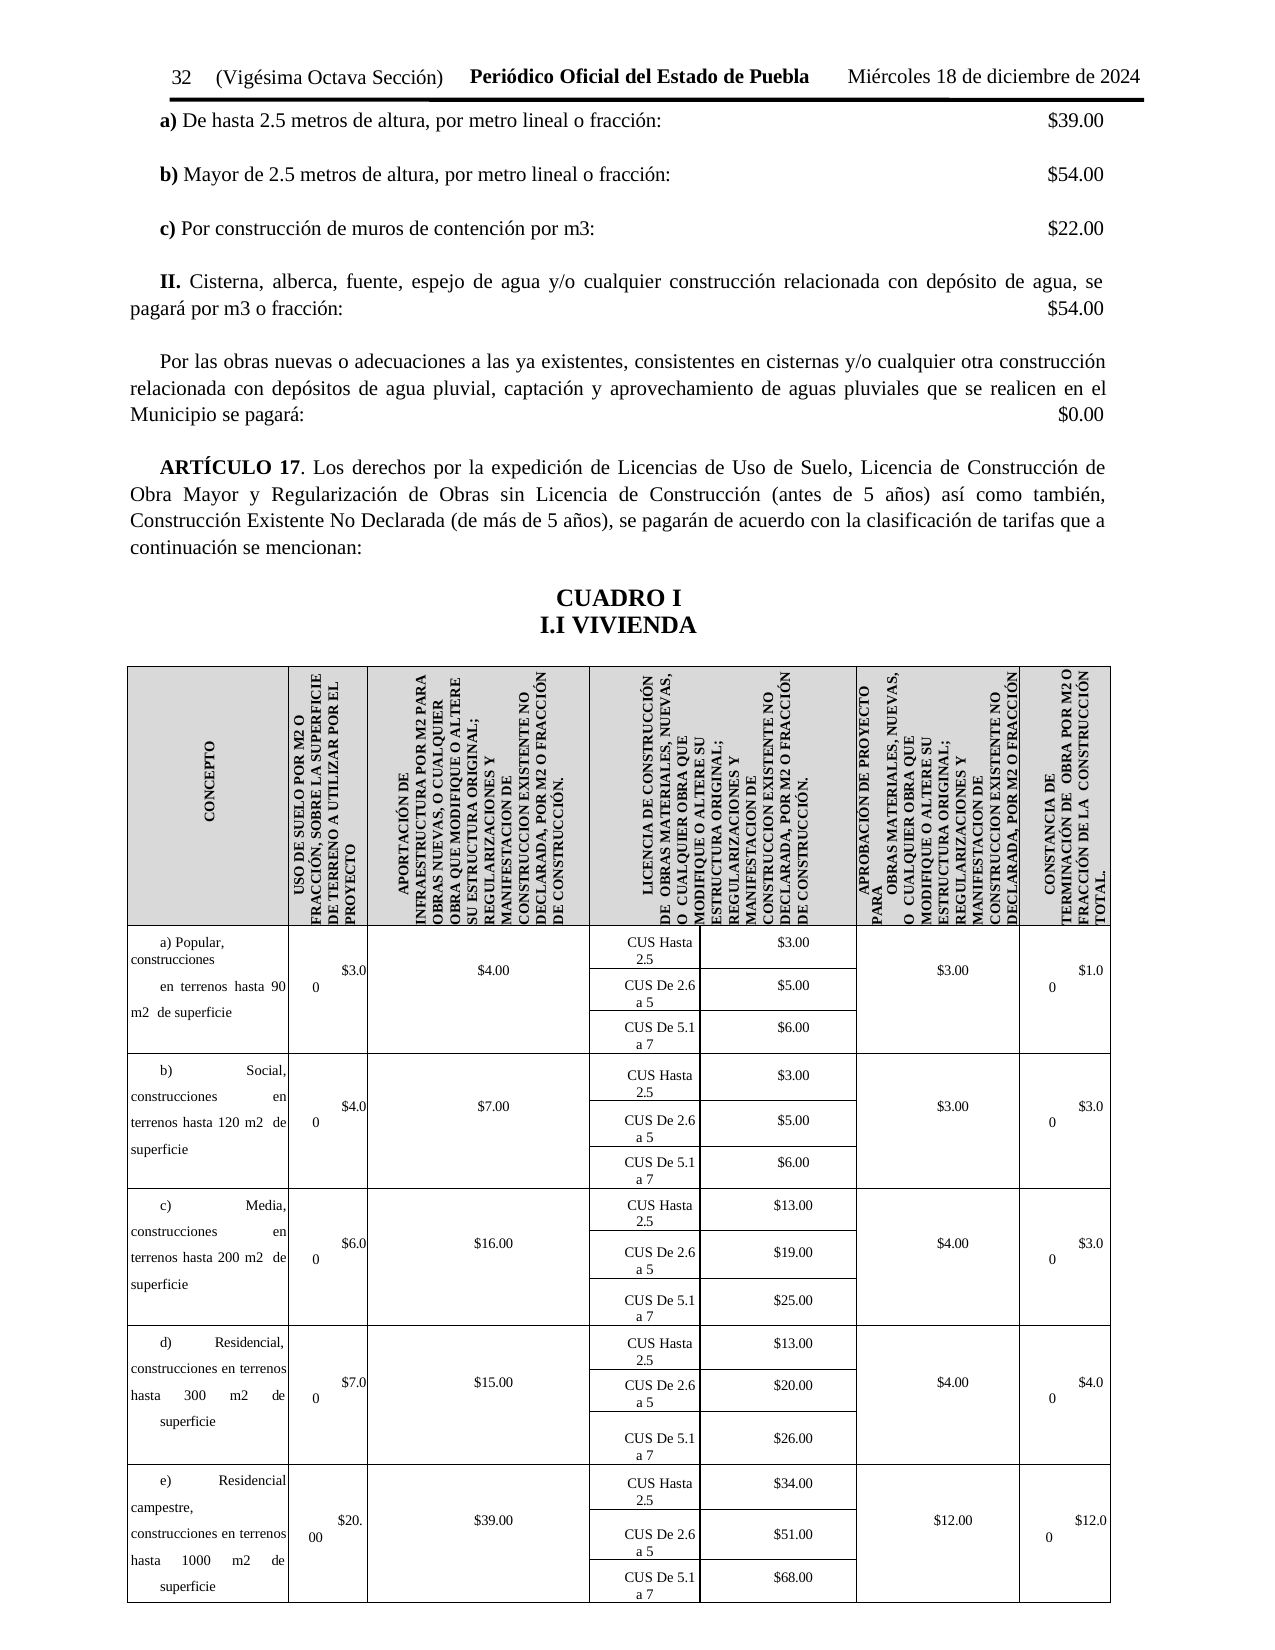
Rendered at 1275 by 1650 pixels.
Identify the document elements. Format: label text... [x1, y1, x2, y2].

table_cell a) Popular, construcciones en terrenos hasta 90 m2 de superficie [128, 926, 288, 1052]
table_header APORTACIÓN DE INFRAESTRUCTURA POR M2 PARA OBRAS NUEVAS, O CUALQUIER OBRA QUE MODIFIQUE O ALTERE SU ESTRUCTURA ORIGINAL; REGULARIZACIONES Y MANIFESTACION DE CONSTRUCCION EXISTENTE NO DECLARADA, POR M2 O FRACCIÓN DE CONSTRUCCIÓN. [368, 667, 589, 925]
table_cell $3.00 [1020, 1189, 1110, 1325]
table_cell CUS Hasta 2.5 [590, 1189, 699, 1230]
table_cell CUS De 5.1 a 7 [590, 1147, 699, 1188]
table_cell $12.00 [1020, 1465, 1110, 1602]
list De hasta 2.5 metros de altura, por metro lineal o fracción: $39.00 [159, 108, 1162, 132]
table_cell CUS De 2.6 a 5 [590, 1231, 699, 1278]
table_cell $26.00 [701, 1412, 856, 1463]
table_cell $4.00 [368, 926, 589, 1052]
table_cell CUS De 2.6 a 5 [590, 969, 699, 1010]
table_cell $6.00 [289, 1189, 367, 1325]
table_cell $3.00 [289, 926, 367, 1052]
table_cell $6.00 [701, 1147, 856, 1188]
text I.I VIVIENDA [539, 612, 1162, 639]
table_header LICENCIA DE CONSTRUCCIÓN DE OBRAS MATERIALES, NUEVAS, O CUALQUIER OBRA QUE MODIFIQUE O ALTERE SU ESTRUCTURA ORIGINAL; REGULARIZACIONES Y MANIFESTACION DE CONSTRUCCION EXISTENTE NO DECLARADA, POR M2 O FRACCIÓN DE CONSTRUCCIÓN. [590, 667, 856, 925]
table_cell $12.00 [857, 1465, 1019, 1602]
table_cell $39.00 [368, 1465, 589, 1602]
table_cell CUS Hasta 2.5 [590, 926, 699, 967]
table_cell e) Residencial campestre, construcciones en terrenos hasta 1000 m2 de superficie [128, 1465, 288, 1602]
table_cell CUS De 2.6 a 5 [590, 1370, 699, 1411]
table_cell d) Residencial, construcciones en terrenos hasta 300 m2 de superficie [128, 1326, 288, 1463]
table_cell CUS De 2.6 a 5 [590, 1510, 699, 1559]
table_cell $3.00 [701, 1054, 856, 1100]
table_cell $1.00 [1020, 926, 1110, 1052]
table_cell $3.00 [701, 926, 856, 967]
table_cell $25.00 [701, 1279, 856, 1325]
table_cell CUS De 5.1 a 7 [590, 1560, 699, 1602]
table_cell CUS De 5.1 a 7 [590, 1279, 699, 1325]
table_header CONCEPTO [128, 667, 288, 925]
list Mayor de 2.5 metros de altura, por metro lineal o fracción: $54.00 [159, 162, 1162, 186]
table_cell $7.00 [368, 1054, 589, 1188]
table_header APROBACIÓN DE PROYECTO PARA OBRAS MATERIALES, NUEVAS, O CUALQUIER OBRA QUE MODIFIQUE O ALTERE SU ESTRUCTURA ORIGINAL; REGULARIZACIONES Y MANIFESTACION DE CONSTRUCCION EXISTENTE NO DECLARADA, POR M2 O FRACCIÓN DE CONSTRUCCIÓN. [857, 667, 1019, 925]
table_cell CUS De 5.1 a 7 [590, 1412, 699, 1463]
table_cell $6.00 [701, 1011, 856, 1052]
table_cell $13.00 [701, 1326, 856, 1368]
table_cell CUS De 2.6 a 5 [590, 1101, 699, 1146]
table_cell $7.00 [289, 1326, 367, 1463]
table_cell $13.00 [701, 1189, 856, 1230]
table_cell CUS De 5.1 a 7 [590, 1011, 699, 1052]
table_cell c) Media, construcciones en terrenos hasta 200 m2 de superficie [128, 1189, 288, 1325]
table_cell $3.00 [857, 1054, 1019, 1188]
table_cell $68.00 [701, 1560, 856, 1602]
table_header CONSTANCIA DE TERMINACIÓN DE OBRA POR M2 O FRACCIÓN DE LA CONSTRUCCIÓN TOTAL. [1020, 667, 1110, 925]
table_cell $3.00 [1020, 1054, 1110, 1188]
table_cell $16.00 [368, 1189, 589, 1325]
list Cisterna, alberca, fuente, espejo de agua y/o cualquier construcción relacionada con depósito de agua, se pagará por m3 o fracción: $54.00 [130, 269, 1107, 320]
text Por las obras nuevas o adecuaciones a las ya existentes, consistentes en cisternas y/o cualquier otra construcción relacionada con depósitos de agua pluvial, captación y aprovechamiento de aguas pluviales que se realicen en el Municipio se pagará: $0.00 [130, 349, 1108, 426]
table_cell $51.00 [701, 1510, 856, 1559]
text ARTÍCULO 17. Los derechos por la expedición de Licencias de Uso de Suelo, Licencia de Construcción de Obra Mayor y Regularización de Obras sin Licencia de Construcción (antes de 5 años) así como también, Construcción Existente No Declarada (de más de 5 años), se pagarán de acuerdo con la clasificación de tarifas que a continuación se mencionan: [130, 455, 1107, 559]
table_cell $4.00 [1020, 1326, 1110, 1463]
table_cell $15.00 [368, 1326, 589, 1463]
table_cell CUS Hasta 2.5 [590, 1326, 699, 1368]
table_cell $5.00 [701, 969, 856, 1010]
table_cell $4.00 [857, 1189, 1019, 1325]
table_cell $20.00 [701, 1370, 856, 1411]
table_cell $20.00 [289, 1465, 367, 1602]
table_cell b) Social, construcciones en terrenos hasta 120 m2 de superficie [128, 1054, 288, 1188]
table_cell $5.00 [701, 1101, 856, 1146]
table_cell $3.00 [857, 926, 1019, 1052]
table_cell $34.00 [701, 1465, 856, 1508]
table_cell $4.00 [857, 1326, 1019, 1463]
text CUADRO I [556, 584, 1162, 612]
list Por construcción de muros de contención por m3: $22.00 [159, 216, 1162, 240]
table_header USO DE SUELO POR M2 O FRACCIÓN, SOBRE LA SUPERFICIE DE TERRENO A UTILIZAR POR EL PROYECTO [289, 667, 367, 925]
table_cell CUS Hasta 2.5 [590, 1054, 699, 1100]
table_cell $4.00 [289, 1054, 367, 1188]
table_cell $19.00 [701, 1231, 856, 1278]
table_cell CUS Hasta 2.5 [590, 1465, 699, 1508]
